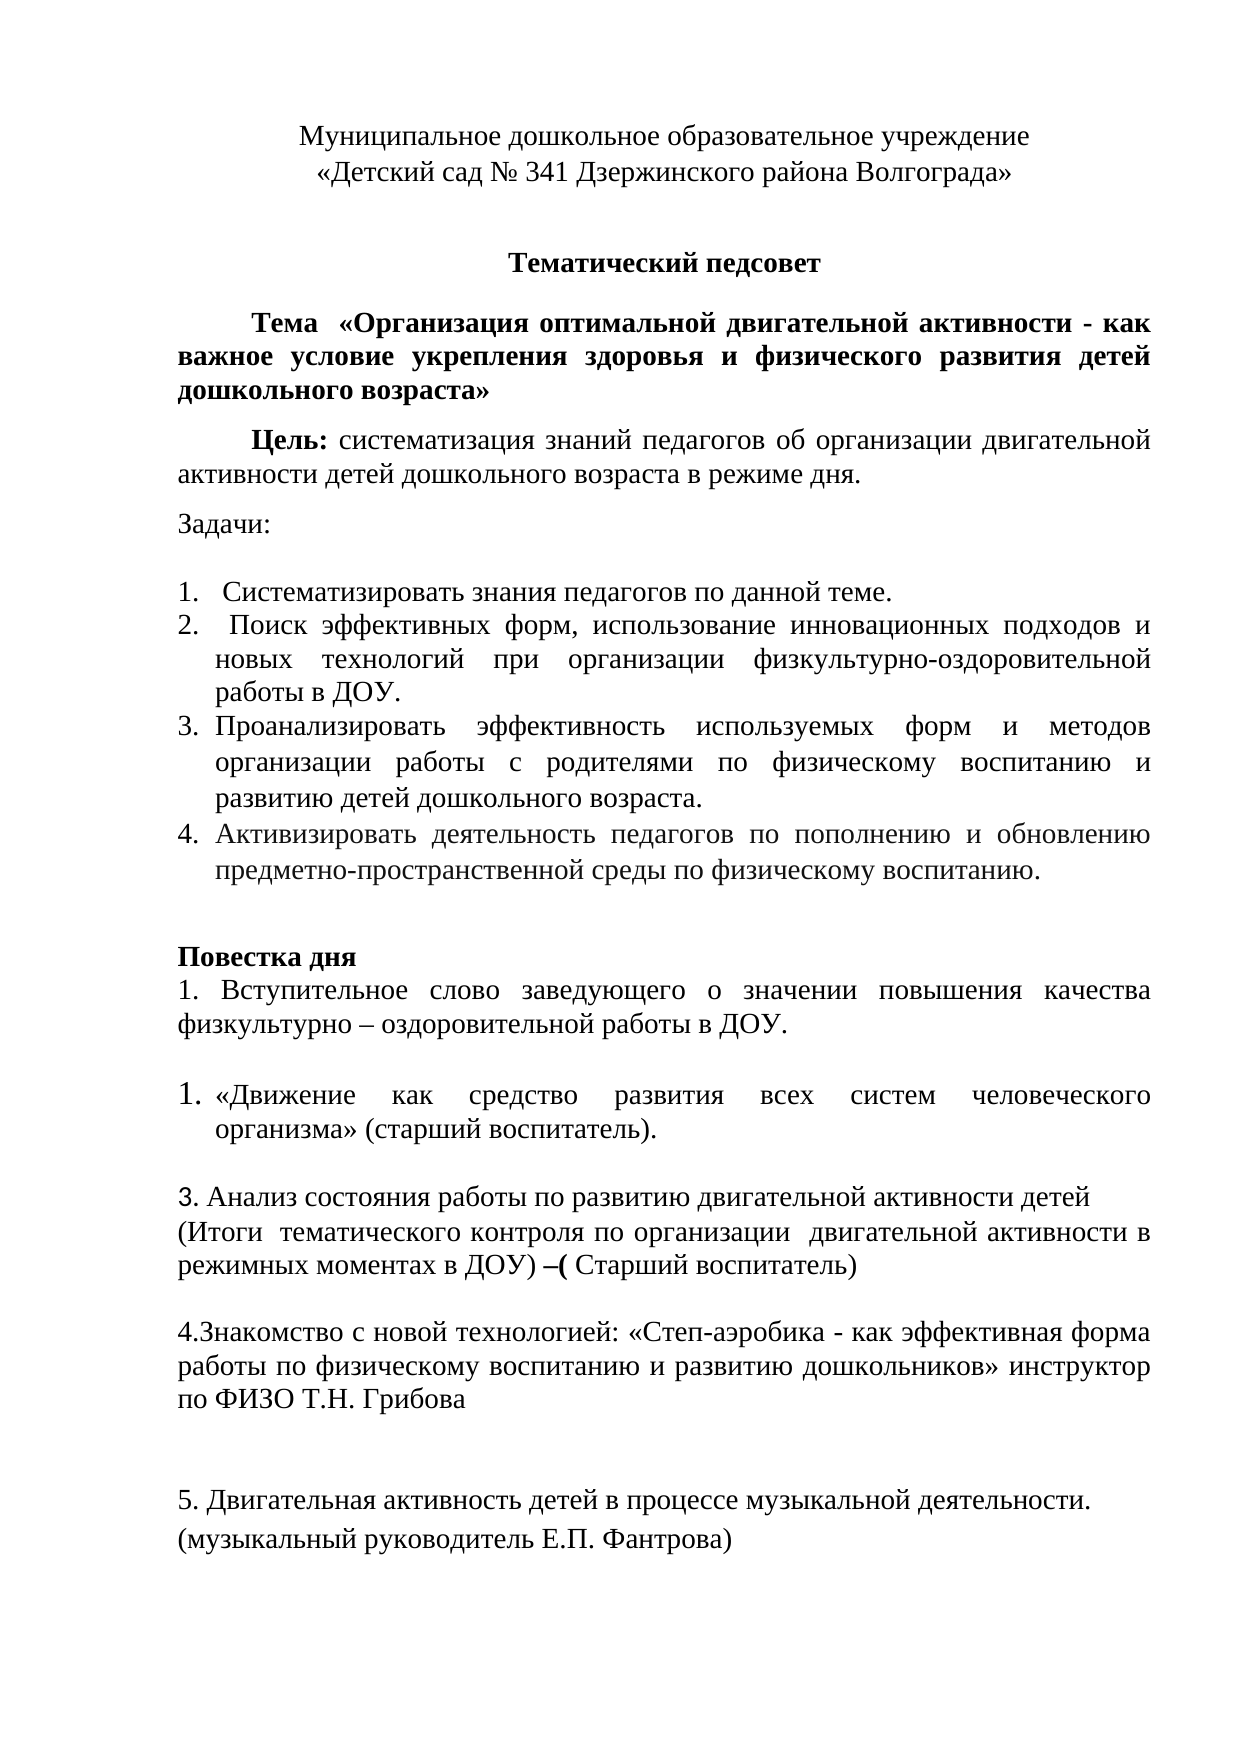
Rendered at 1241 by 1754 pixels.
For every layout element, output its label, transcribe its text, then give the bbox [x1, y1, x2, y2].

text 3. Анализ состояния работы по развитию двигательной активности детей [177, 1178, 1152, 1214]
text 5. Двигательная активность детей в процессе музыкальной деятельности. (музыкальный руководитель Е.П. Фантрова) [177, 1482, 1152, 1554]
text Муниципальное дошкольное образовательное учреждение [177, 118, 1152, 152]
text Тематический педсовет [177, 246, 1152, 279]
text Повестка дня [177, 939, 1152, 972]
list Проанализировать эффективность используемых форм и методов организации работы с родителями по физическому воспитанию и развитию детей дошкольного возраста. [177, 708, 1152, 814]
text Тема «Организация оптимальной двигательной активности - как важное условие укрепления здоровья и физического развития детей дошкольного возраста» [177, 305, 1152, 406]
text (Итоги тематического контроля по организации двигательной активности в режимных моментах в ДОУ) –( Старший воспитатель) [177, 1214, 1152, 1281]
text Задачи: [177, 506, 1152, 539]
text 4.Знакомство с новой технологией: «Степ-аэробика - как эффективная форма работы по физическому воспитанию и развитию дошкольников» инструктор по ФИЗО Т.Н. Грибова [177, 1314, 1152, 1415]
list «Движение как средство развития всех систем человеческого организма» (старший воспитатель). [177, 1073, 1152, 1145]
text Цель: систематизация знаний педагогов об организации двигательной активности детей дошкольного возраста в режиме дня. [177, 422, 1152, 489]
list Систематизировать знания педагогов по данной теме. [177, 574, 1152, 607]
list Поиск эффективных форм, использование инновационных подходов и новых технологий при организации физкультурно-оздоровительной работы в ДОУ. [177, 607, 1152, 708]
list Активизировать деятельность педагогов по пополнению и обновлению предметно-пространственной среды по физическому воспитанию. [177, 816, 1152, 886]
text 1. Вступительное слово заведующего о значении повышения качества физкультурно – оздоровительной работы в ДОУ. [177, 972, 1152, 1039]
text «Детский сад № 341 Дзержинского района Волгограда» [177, 154, 1152, 188]
